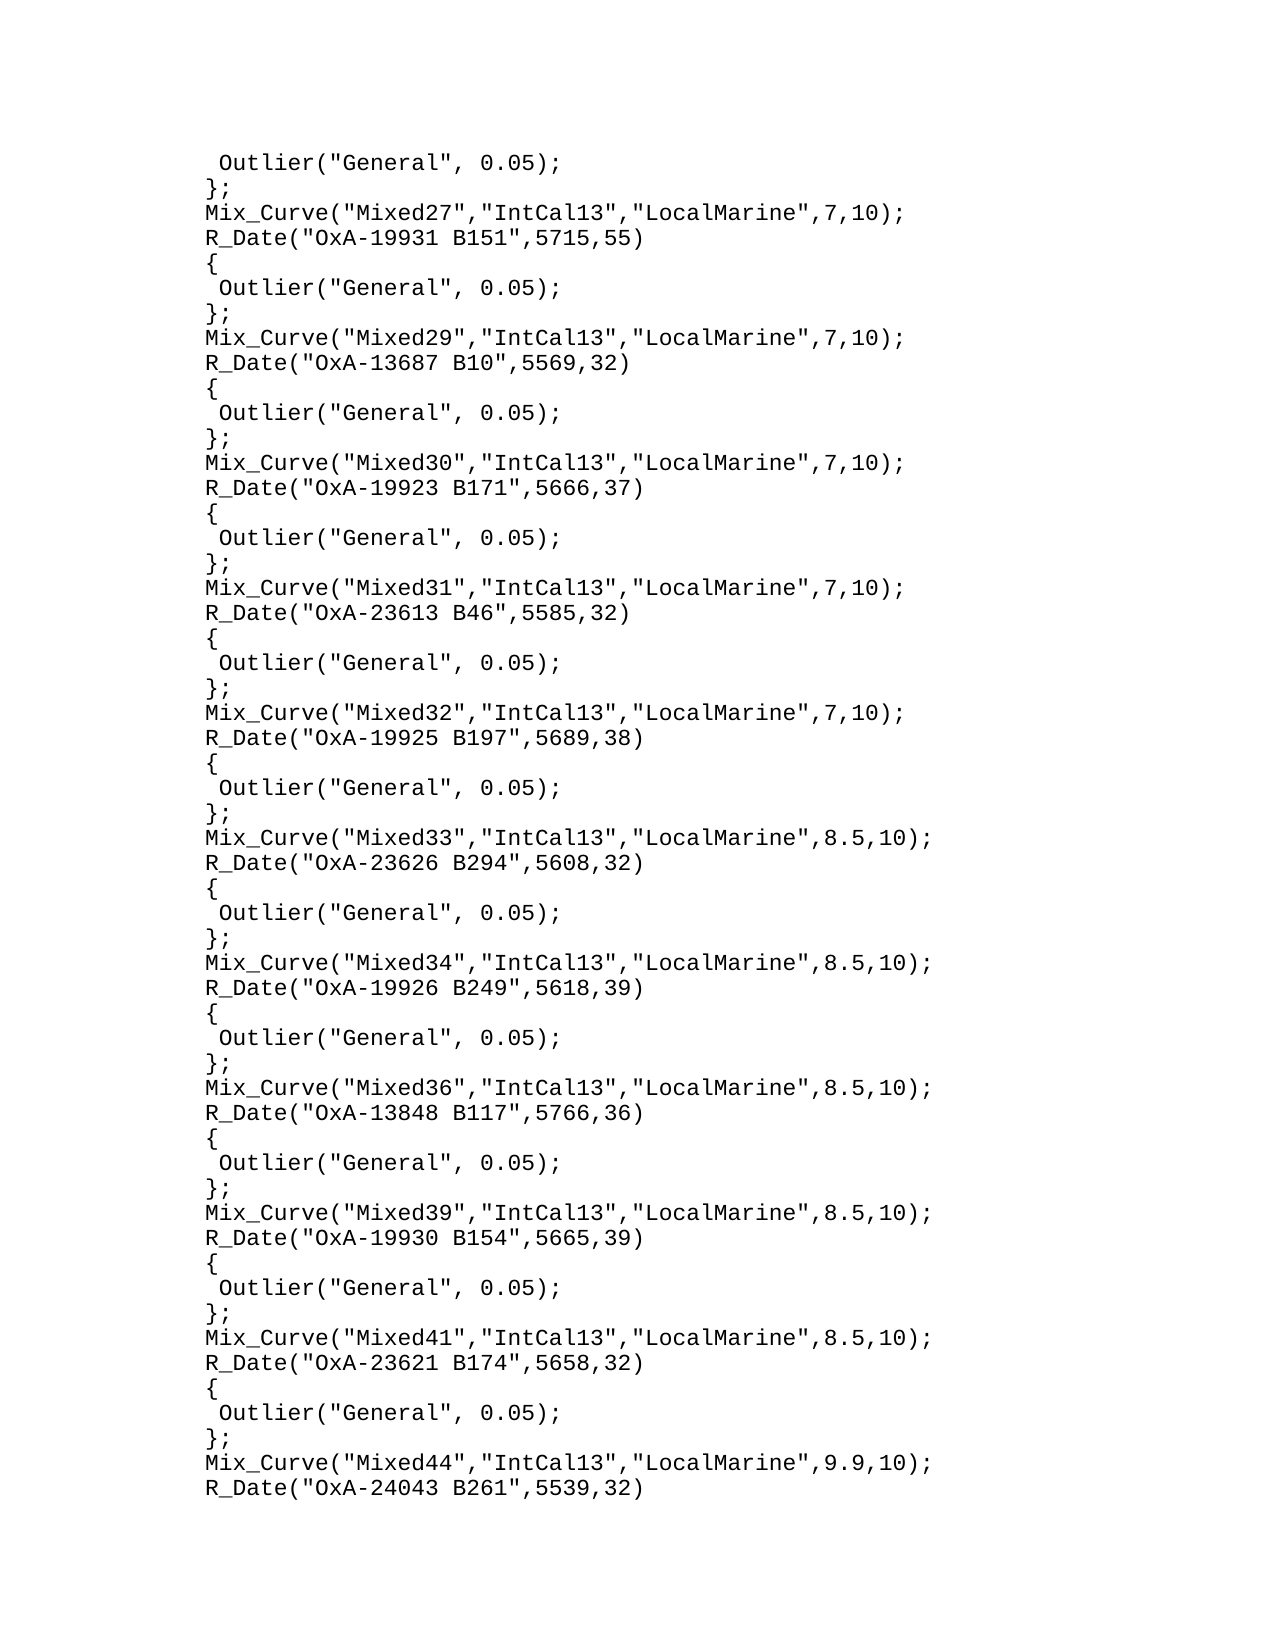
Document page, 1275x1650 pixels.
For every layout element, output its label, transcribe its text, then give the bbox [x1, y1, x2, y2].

text Mix_Curve("Mixed39","IntCal13","LocalMarine",8.5,10); [150, 1200, 1125, 1225]
text }; [150, 1300, 1125, 1325]
text { [150, 625, 1125, 650]
text { [150, 1250, 1125, 1275]
text Outlier("General", 0.05); [150, 275, 1125, 300]
text Mix_Curve("Mixed31","IntCal13","LocalMarine",7,10); [150, 575, 1125, 600]
text Mix_Curve("Mixed30","IntCal13","LocalMarine",7,10); [150, 450, 1125, 475]
text { [150, 875, 1125, 900]
text R_Date("OxA-23621 B174",5658,32) [150, 1350, 1125, 1375]
text Outlier("General", 0.05); [150, 1025, 1125, 1050]
text Outlier("General", 0.05); [150, 900, 1125, 925]
text Outlier("General", 0.05); [150, 150, 1125, 175]
text }; [150, 925, 1125, 950]
text }; [150, 1175, 1125, 1200]
text }; [150, 800, 1125, 825]
text Mix_Curve("Mixed36","IntCal13","LocalMarine",8.5,10); [150, 1075, 1125, 1100]
text }; [150, 675, 1125, 700]
text }; [150, 1425, 1125, 1450]
text R_Date("OxA-19925 B197",5689,38) [150, 725, 1125, 750]
text R_Date("OxA-24043 B261",5539,32) [150, 1475, 1125, 1500]
text { [150, 375, 1125, 400]
text Mix_Curve("Mixed44","IntCal13","LocalMarine",9.9,10); [150, 1450, 1125, 1475]
text R_Date("OxA-23626 B294",5608,32) [150, 850, 1125, 875]
text { [150, 750, 1125, 775]
text Outlier("General", 0.05); [150, 1275, 1125, 1300]
text Outlier("General", 0.05); [150, 525, 1125, 550]
text Mix_Curve("Mixed32","IntCal13","LocalMarine",7,10); [150, 700, 1125, 725]
text R_Date("OxA-19926 B249",5618,39) [150, 975, 1125, 1000]
text Outlier("General", 0.05); [150, 1400, 1125, 1425]
text }; [150, 300, 1125, 325]
text R_Date("OxA-13687 B10",5569,32) [150, 350, 1125, 375]
text { [150, 250, 1125, 275]
text R_Date("OxA-23613 B46",5585,32) [150, 600, 1125, 625]
text { [150, 500, 1125, 525]
text Outlier("General", 0.05); [150, 400, 1125, 425]
text { [150, 1000, 1125, 1025]
text Mix_Curve("Mixed27","IntCal13","LocalMarine",7,10); [150, 200, 1125, 225]
text R_Date("OxA-19930 B154",5665,39) [150, 1225, 1125, 1250]
text R_Date("OxA-13848 B117",5766,36) [150, 1100, 1125, 1125]
text Mix_Curve("Mixed41","IntCal13","LocalMarine",8.5,10); [150, 1325, 1125, 1350]
text Outlier("General", 0.05); [150, 650, 1125, 675]
text Mix_Curve("Mixed33","IntCal13","LocalMarine",8.5,10); [150, 825, 1125, 850]
text Mix_Curve("Mixed29","IntCal13","LocalMarine",7,10); [150, 325, 1125, 350]
text }; [150, 550, 1125, 575]
text R_Date("OxA-19923 B171",5666,37) [150, 475, 1125, 500]
text { [150, 1125, 1125, 1150]
text Mix_Curve("Mixed34","IntCal13","LocalMarine",8.5,10); [150, 950, 1125, 975]
text }; [150, 1050, 1125, 1075]
text Outlier("General", 0.05); [150, 775, 1125, 800]
text }; [150, 425, 1125, 450]
text { [150, 1375, 1125, 1400]
text Outlier("General", 0.05); [150, 1150, 1125, 1175]
text }; [150, 175, 1125, 200]
text R_Date("OxA-19931 B151",5715,55) [150, 225, 1125, 250]
